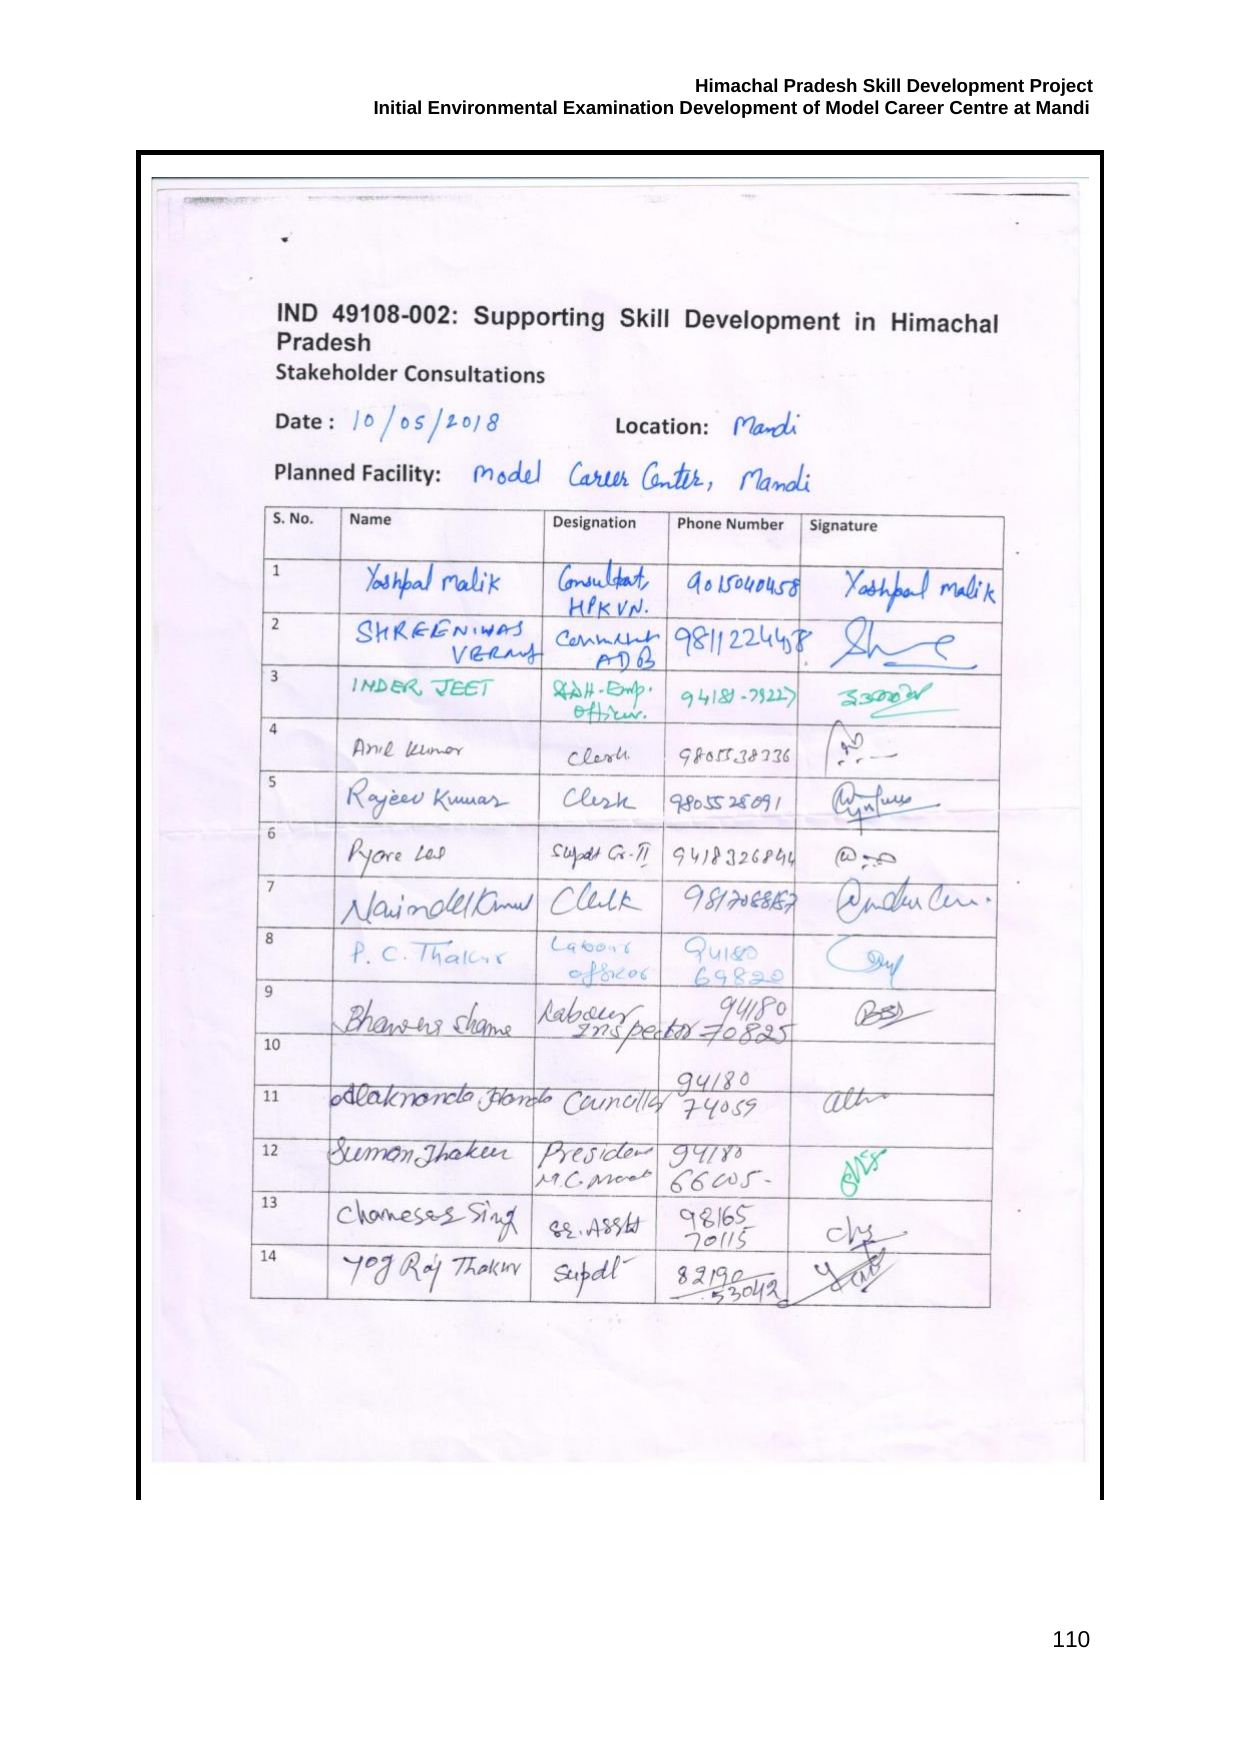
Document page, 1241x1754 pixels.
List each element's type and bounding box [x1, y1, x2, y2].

table_header [141, 155, 1100, 1500]
picture [151, 177, 1089, 1478]
